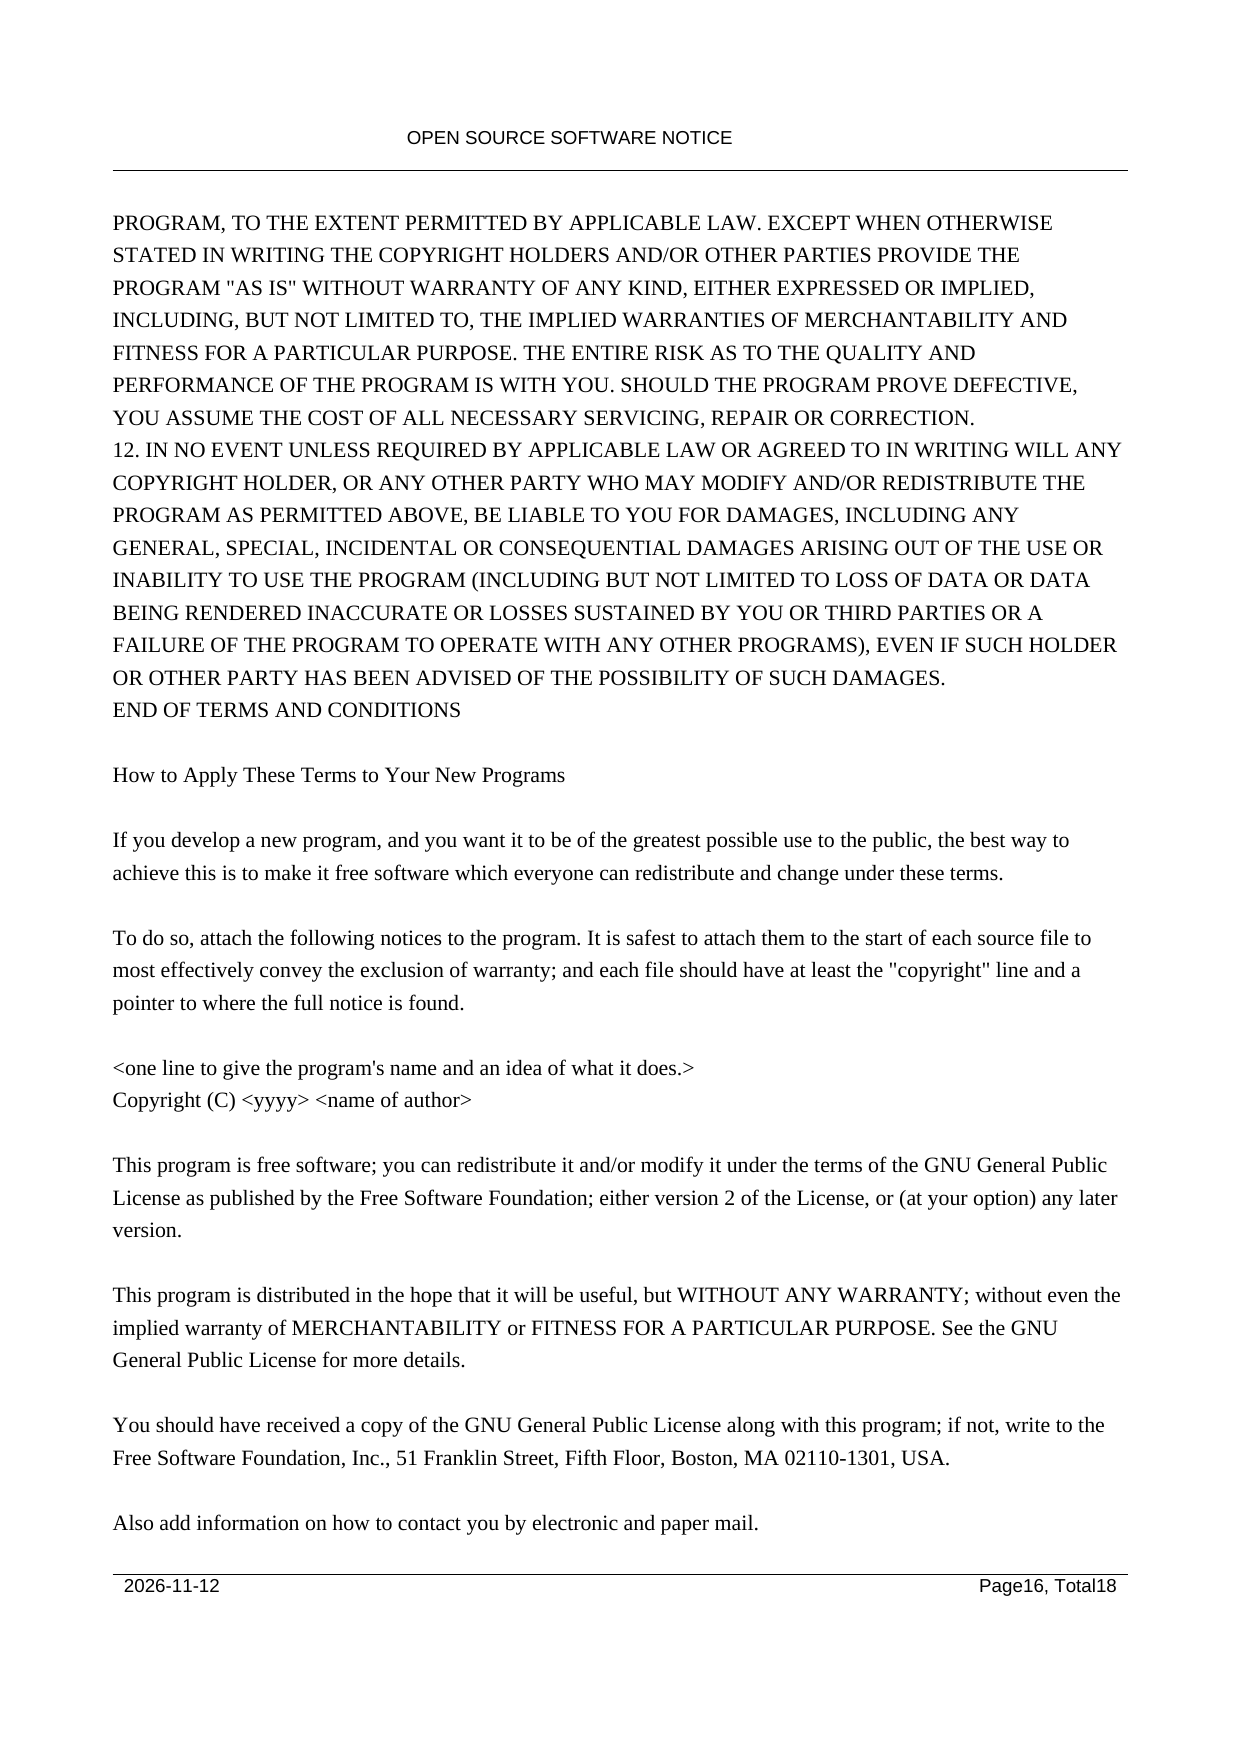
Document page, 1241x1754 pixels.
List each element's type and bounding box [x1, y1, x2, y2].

text [112, 206, 1128, 1539]
